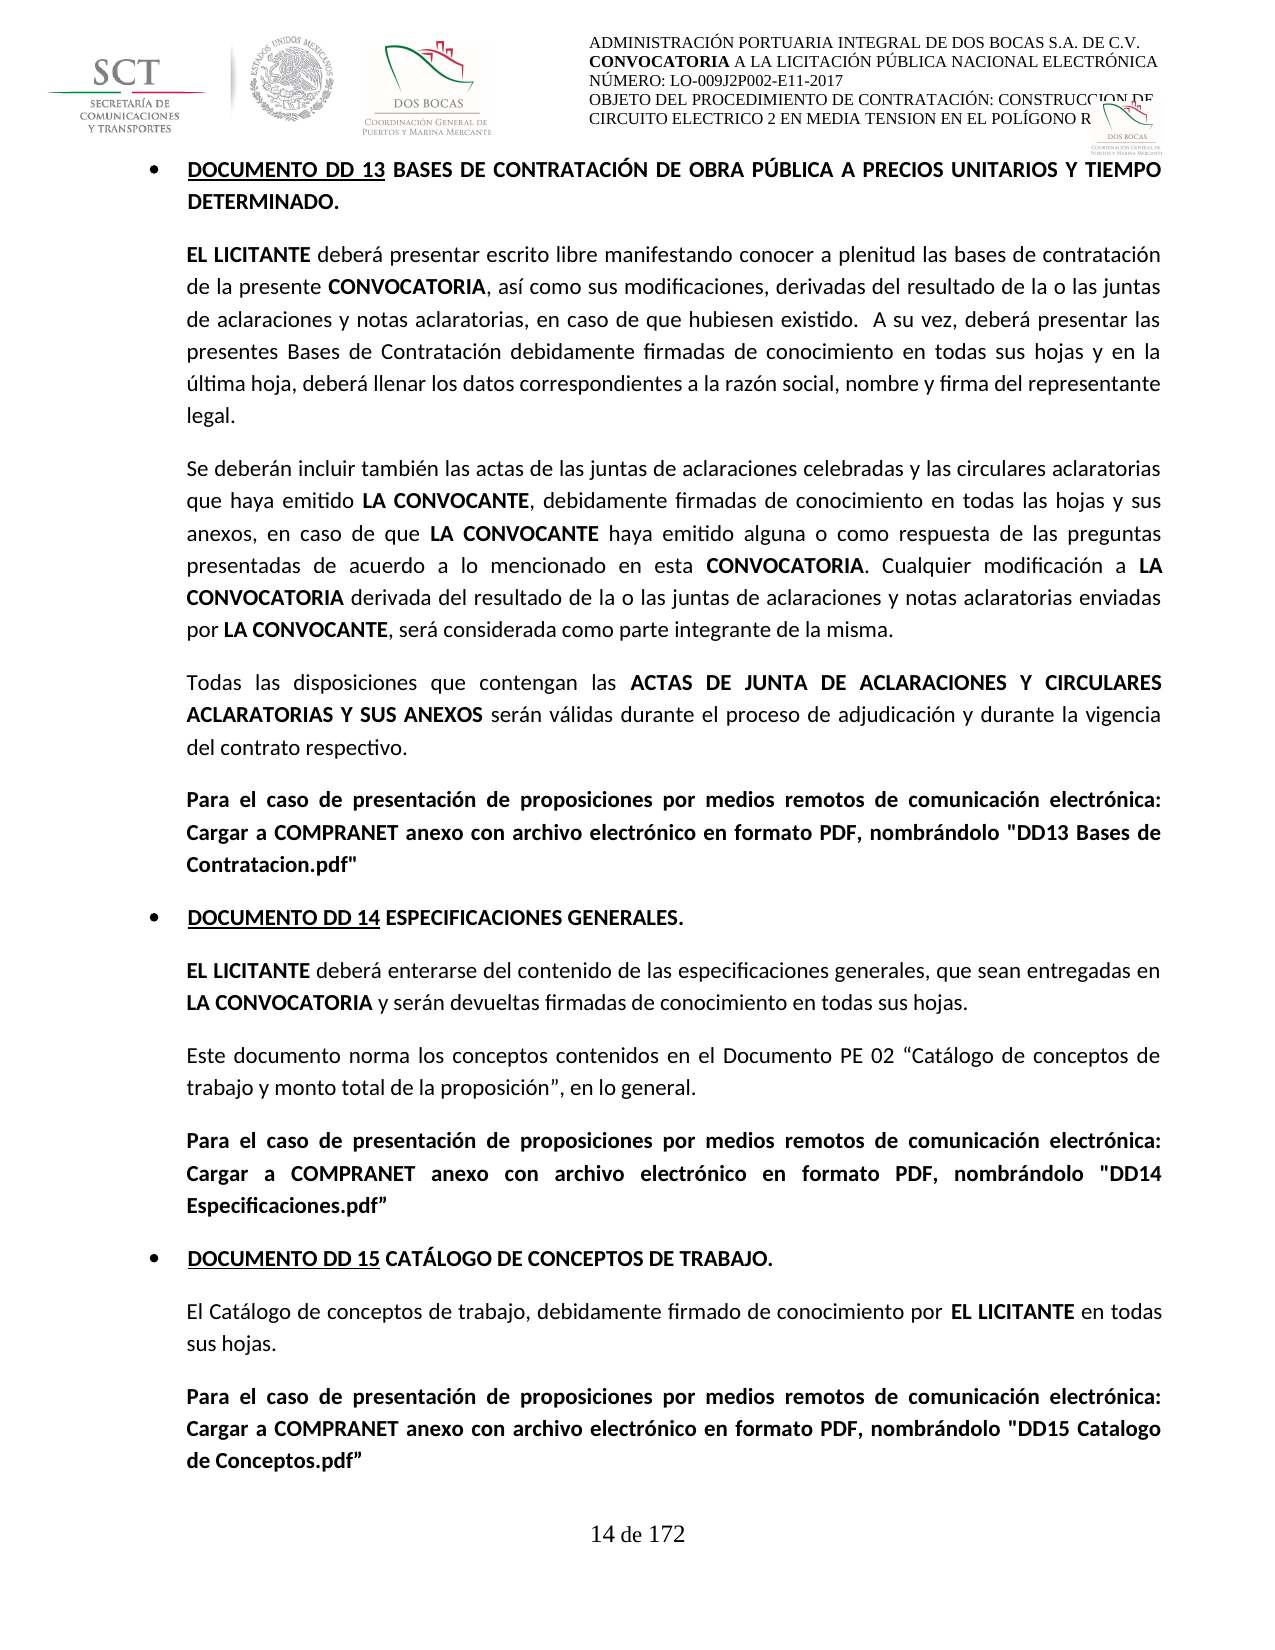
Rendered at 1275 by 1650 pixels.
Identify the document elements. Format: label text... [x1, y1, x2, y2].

text Se deberán incluir también las actas de las juntas de aclaraciones celebradas y las circulares aclaratorias que haya emitido LA CONVOCANTE, debidamente firmadas de conocimiento en todas las hojas y sus anexos, en caso de que LA CONVOCANTE haya emitido alguna o como respuesta de las preguntas presentadas de acuerdo a lo mencionado en esta CONVOCATORIA. Cualquier modificación a LA CONVOCATORIA derivada del resultado de la o las juntas de aclaraciones y notas aclaratorias enviadas por LA CONVOCANTE, será considerada como parte integrante de la misma. [186, 454, 1162, 643]
text Todas las disposiciones que contengan las ACTAS DE JUNTA DE ACLARACIONES Y CIRCULARES ACLARATORIAS Y SUS ANEXOS serán válidas durante el proceso de adjudicación y durante la vigencia del contrato respectivo. [186, 668, 1162, 761]
text Este documento norma los conceptos contenidos en el Documento PE 02 “Catálogo de conceptos de trabajo y monto total de la proposición”, en lo general. [186, 1041, 1162, 1101]
picture [1090, 101, 1163, 155]
text EL LICITANTE deberá presentar escrito libre manifestando conocer a plenitud las bases de contratación de la presente CONVOCATORIA, así como sus modificaciones, derivadas del resultado de la o las juntas de aclaraciones y notas aclaratorias, en caso de que hubiesen existido. A su vez, deberá presentar las presentes Bases de Contratación debidamente firmadas de conocimiento en todas sus hojas y en la última hoja, deberá llenar los datos correspondientes a la razón social, nombre y firma del representante legal. [186, 240, 1162, 429]
text EL LICITANTE deberá enterarse del contenido de las especificaciones generales, que sean entregadas en LA CONVOCATORIA y serán devueltas firmadas de conocimiento en todas sus hojas. [186, 956, 1162, 1016]
text Para el caso de presentación de proposiciones por medios remotos de comunicación electrónica: Cargar a COMPRANET anexo con archivo electrónico en formato PDF, nombrándolo "DD14 Especificaciones.pdf” [186, 1126, 1162, 1219]
picture [32, 21, 342, 137]
picture [362, 41, 492, 137]
list DOCUMENTO DD 14 ESPECIFICACIONES GENERALES. [150, 903, 1162, 931]
text Para el caso de presentación de proposiciones por medios remotos de comunicación electrónica: Cargar a COMPRANET anexo con archivo electrónico en formato PDF, nombrándolo "DD13 Bases de Contratacion.pdf" [186, 786, 1162, 878]
text Para el caso de presentación de proposiciones por medios remotos de comunicación electrónica: Cargar a COMPRANET anexo con archivo electrónico en formato PDF, nombrándolo "DD15 Catalogo de Conceptos.pdf” [186, 1382, 1162, 1474]
list DOCUMENTO DD 15 CATÁLOGO DE CONCEPTOS DE TRABAJO. [150, 1244, 1162, 1272]
list DOCUMENTO DD 13 BASES DE CONTRATACIÓN DE OBRA PÚBLICA A PRECIOS UNITARIOS Y TIEMPO DETERMINADO. [150, 155, 1162, 215]
text El Catálogo de conceptos de trabajo, debidamente firmado de conocimiento por EL LICITANTE en todas sus hojas. [186, 1297, 1162, 1357]
